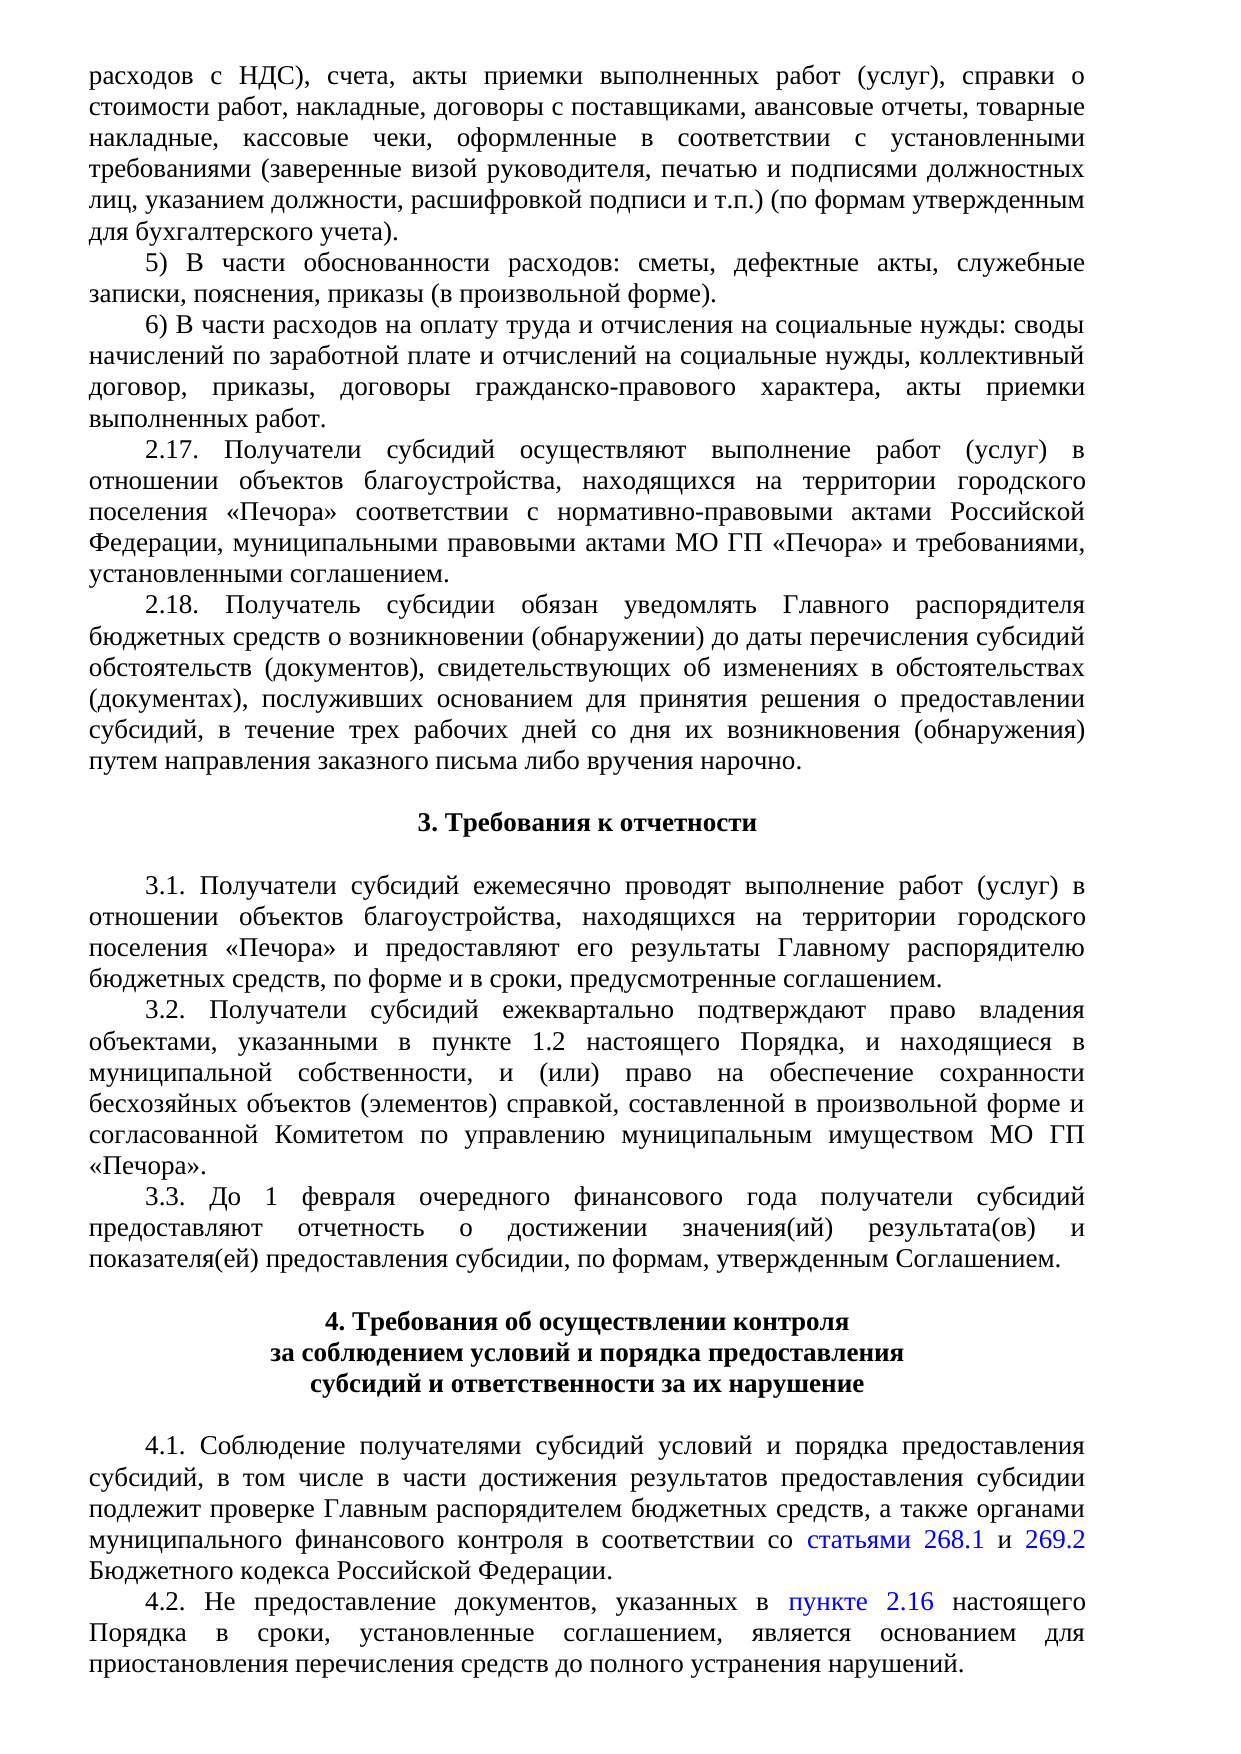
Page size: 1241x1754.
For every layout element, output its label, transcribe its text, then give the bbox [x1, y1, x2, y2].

text 5) В части обоснованности расходов: сметы, дефектные акты, служебные записки, пояснения, приказы (в произвольной форме). [89, 246, 1086, 308]
text 3.3. До 1 февраля очередного финансового года получатели субсидий предоставляют отчетность о достижении значения(ий) результата(ов) и показателя(ей) предоставления субсидии, по формам, утвержденным Соглашением. [89, 1180, 1086, 1274]
text 3.2. Получатели субсидий ежеквартально подтверждают право владения объектами, указанными в пункте 1.2 настоящего Порядка, и находящиеся в муниципальной собственности, и (или) право на обеспечение сохранности бесхозяйных объектов (элементов) справкой, составленной в произвольной форме и согласованной Комитетом по управлению муниципальным имуществом МО ГП «Печора». [89, 993, 1086, 1180]
text 6) В части расходов на оплату труда и отчисления на социальные нужды: своды начислений по заработной плате и отчислений на социальные нужды, коллективный договор, приказы, договоры гражданско-правового характера, акты приемки выполненных работ. [89, 308, 1086, 433]
title субсидий и ответственности за их нарушение [89, 1367, 1086, 1398]
text 4.1. Соблюдение получателями субсидий условий и порядка предоставления субсидий, в том числе в части достижения результатов предоставления субсидии подлежит проверке Главным распорядителем бюджетных средств, а также органами муниципального финансового контроля в соответствии со статьями 268.1 и 269.2 Бюджетного кодекса Российской Федерации. [89, 1429, 1086, 1585]
title 3. Требования к отчетности [89, 807, 1086, 838]
text 3.1. Получатели субсидий ежемесячно проводят выполнение работ (услуг) в отношении объектов благоустройства, находящихся на территории городского поселения «Печора» и предоставляют его результаты Главному распорядителю бюджетных средств, по форме и в сроки, предусмотренные соглашением. [89, 869, 1086, 993]
title за соблюдением условий и порядка предоставления [89, 1336, 1086, 1367]
text 2.17. Получатели субсидий осуществляют выполнение работ (услуг) в отношении объектов благоустройства, находящихся на территории городского поселения «Печора» соответствии с нормативно-правовыми актами Российской Федерации, муниципальными правовыми актами МО ГП «Печора» и требованиями, установленными соглашением. [89, 433, 1086, 588]
text 2.18. Получатель субсидии обязан уведомлять Главного распорядителя бюджетных средств о возникновении (обнаружении) до даты перечисления субсидий обстоятельств (документов), свидетельствующих об изменениях в обстоятельствах (документах), послуживших основанием для принятия решения о предоставлении субсидий, в течение трех рабочих дней со дня их возникновения (обнаружения) путем направления заказного письма либо вручения нарочно. [89, 588, 1086, 775]
title 4. Требования об осуществлении контроля [89, 1305, 1086, 1336]
text 4.2. Не предоставление документов, указанных в пункте 2.16 настоящего Порядка в сроки, установленные соглашением, является основанием для приостановления перечисления средств до полного устранения нарушений. [89, 1585, 1086, 1679]
